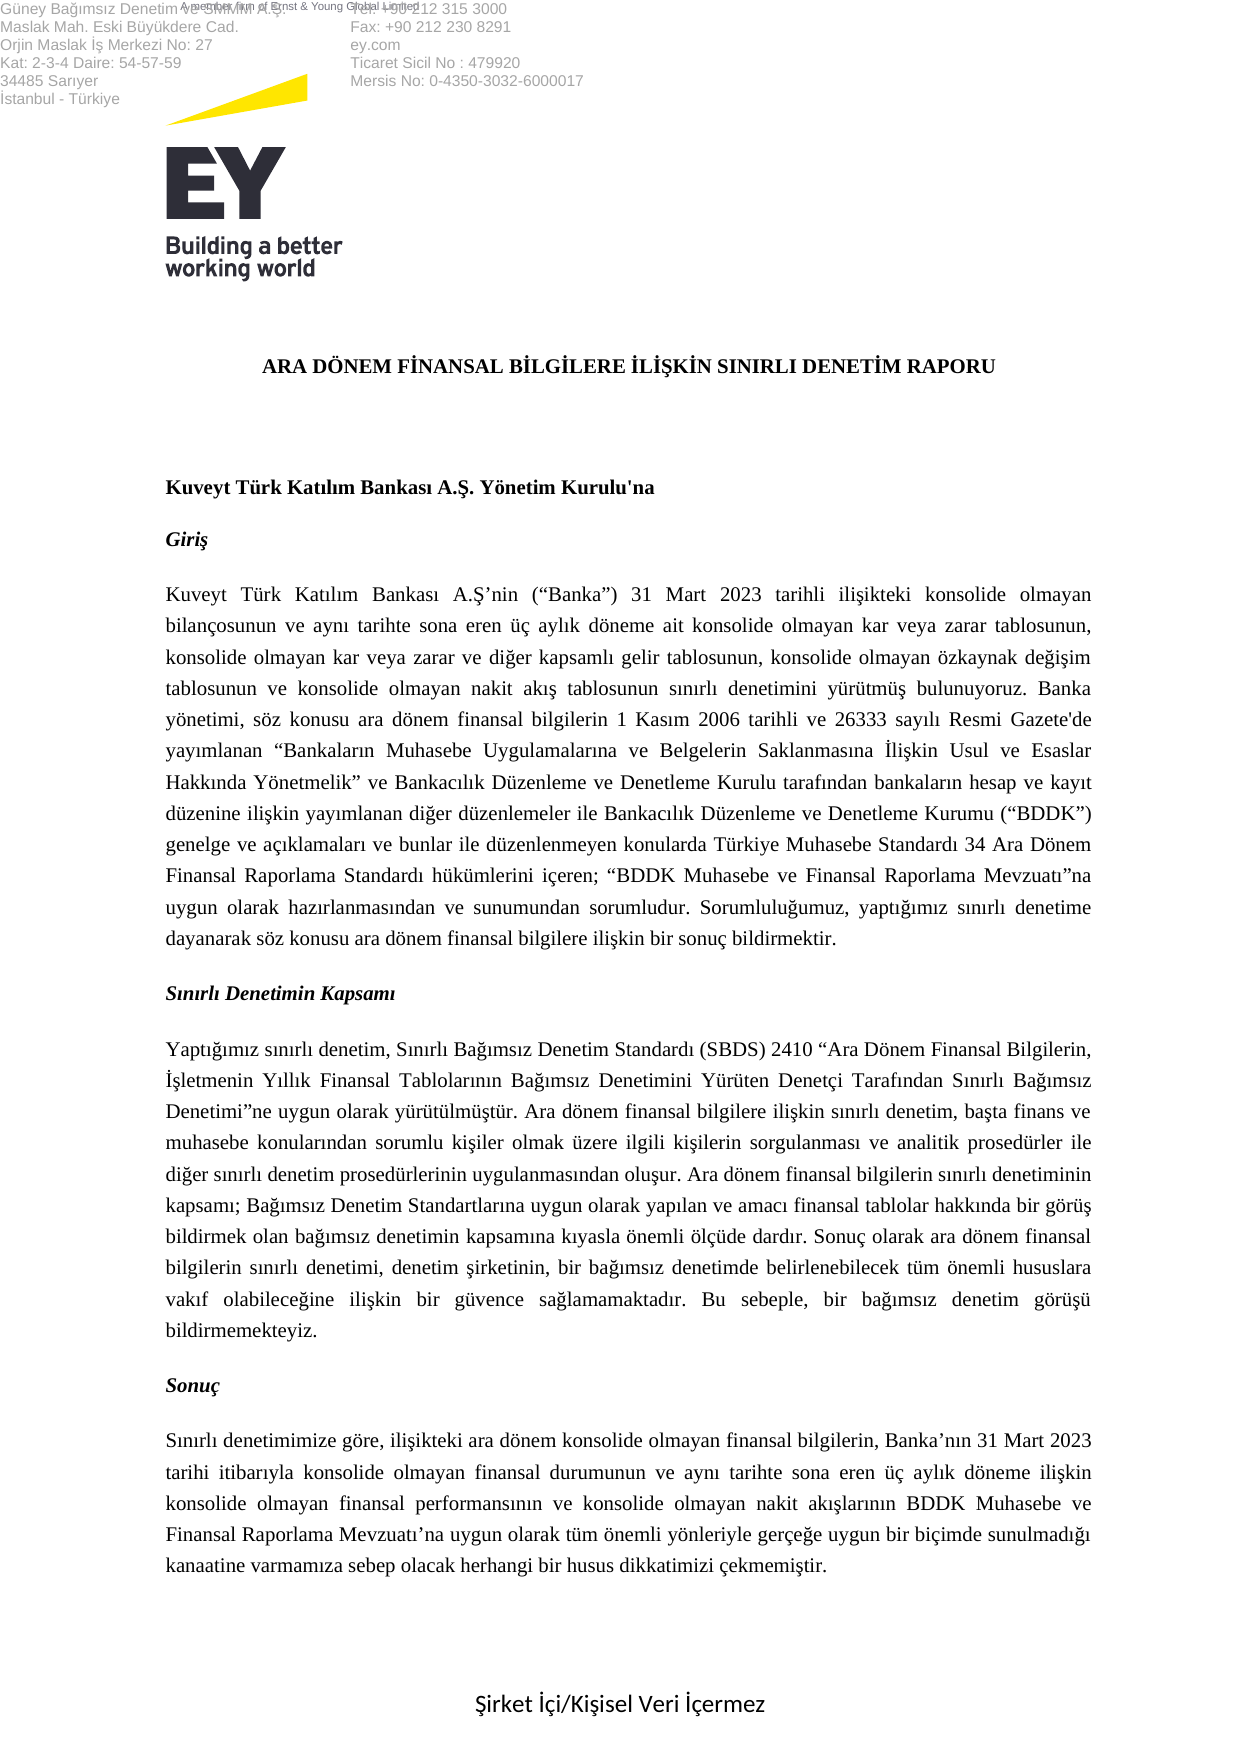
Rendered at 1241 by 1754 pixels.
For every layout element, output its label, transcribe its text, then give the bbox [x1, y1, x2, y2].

text Kuveyt Türk Katılım Bankası A.Ş’nin (“Banka”) 31 Mart 2023 tarihli ilişikteki konsolide olmayan bilançosunun ve aynı tarihte sona eren üç aylık döneme ait konsolide olmayan kar veya zarar tablosunun, konsolide olmayan kar veya zarar ve diğer kapsamlı gelir tablosunun, konsolide olmayan özkaynak değişim tablosunun ve konsolide olmayan nakit akış tablosunun sınırlı denetimini yürütmüş bulunuyoruz. Banka yönetimi, söz konusu ara dönem finansal bilgilerin 1 Kasım 2006 tarihli ve 26333 sayılı Resmi Gazete'de yayımlanan “Bankaların Muhasebe Uygulamalarına ve Belgelerin Saklanmasına İlişkin Usul ve Esaslar Hakkında Yönetmelik” ve Bankacılık Düzenleme ve Denetleme Kurulu tarafından bankaların hesap ve kayıt düzenine ilişkin yayımlanan diğer düzenlemeler ile Bankacılık Düzenleme ve Denetleme Kurumu (“BDDK”) genelge ve açıklamaları ve bunlar ile düzenlenmeyen konularda Türkiye Muhasebe Standardı 34 Ara Dönem Finansal Raporlama Standardı hükümlerini içeren; “BDDK Muhasebe ve Finansal Raporlama Mevzuatı”na uygun olarak hazırlanmasından ve sunumundan sorumludur. Sorumluluğumuz, yaptığımız sınırlı denetime dayanarak söz konusu ara dönem finansal bilgilere ilişkin bir sonuç bildirmektir. [165, 582, 1093, 957]
text Yaptığımız sınırlı denetim, Sınırlı Bağımsız Denetim Standardı (SBDS) 2410 “Ara Dönem Finansal Bilgilerin, İşletmenin Yıllık Finansal Tablolarının Bağımsız Denetimini Yürüten Denetçi Tarafından Sınırlı Bağımsız Denetimi”ne uygun olarak yürütülmüştür. Ara dönem finansal bilgilere ilişkin sınırlı denetim, başta finans ve muhasebe konularından sorumlu kişiler olmak üzere ilgili kişilerin sorgulanması ve analitik prosedürler ile diğer sınırlı denetim prosedürlerinin uygulanmasından oluşur. Ara dönem finansal bilgilerin sınırlı denetiminin kapsamı; Bağımsız Denetim Standartlarına uygun olarak yapılan ve amacı finansal tablolar hakkında bir görüş bildirmek olan bağımsız denetimin kapsamına kıyasla önemli ölçüde dardır. Sonuç olarak ara dönem finansal bilgilerin sınırlı denetimi, denetim şirketinin, bir bağımsız denetimde belirlenebilecek tüm önemli hususlara vakıf olabileceğine ilişkin bir güvence sağlamamaktadır. Bu sebeple, bir bağımsız denetim görüşü bildirmemekteyiz. [165, 1037, 1093, 1349]
text Sınırlı denetimimize göre, ilişikteki ara dönem konsolide olmayan finansal bilgilerin, Banka’nın 31 Mart 2023 tarihi itibarıyla konsolide olmayan finansal durumunun ve aynı tarihte sona eren üç aylık döneme ilişkin konsolide olmayan finansal performansının ve konsolide olmayan nakit akışlarının BDDK Muhasebe ve Finansal Raporlama Mevzuatı’na uygun olarak tüm önemli yönleriyle gerçeğe uygun bir biçimde sunulmadığı kanaatine varmamıza sebep olacak herhangi bir husus dikkatimizi çekmemiştir. [165, 1428, 1093, 1585]
text Sonuç [165, 1373, 1093, 1404]
text Sınırlı Denetimin Kapsamı [165, 981, 1093, 1012]
text Giriş [165, 527, 1093, 558]
text ARA DÖNEM FİNANSAL BİLGİLERE İLİŞKİN SINIRLI DENETİM RAPORU [165, 354, 1092, 378]
text Kuveyt Türk Katılım Bankası A.Ş. Yönetim Kurulu'na [165, 475, 1092, 499]
